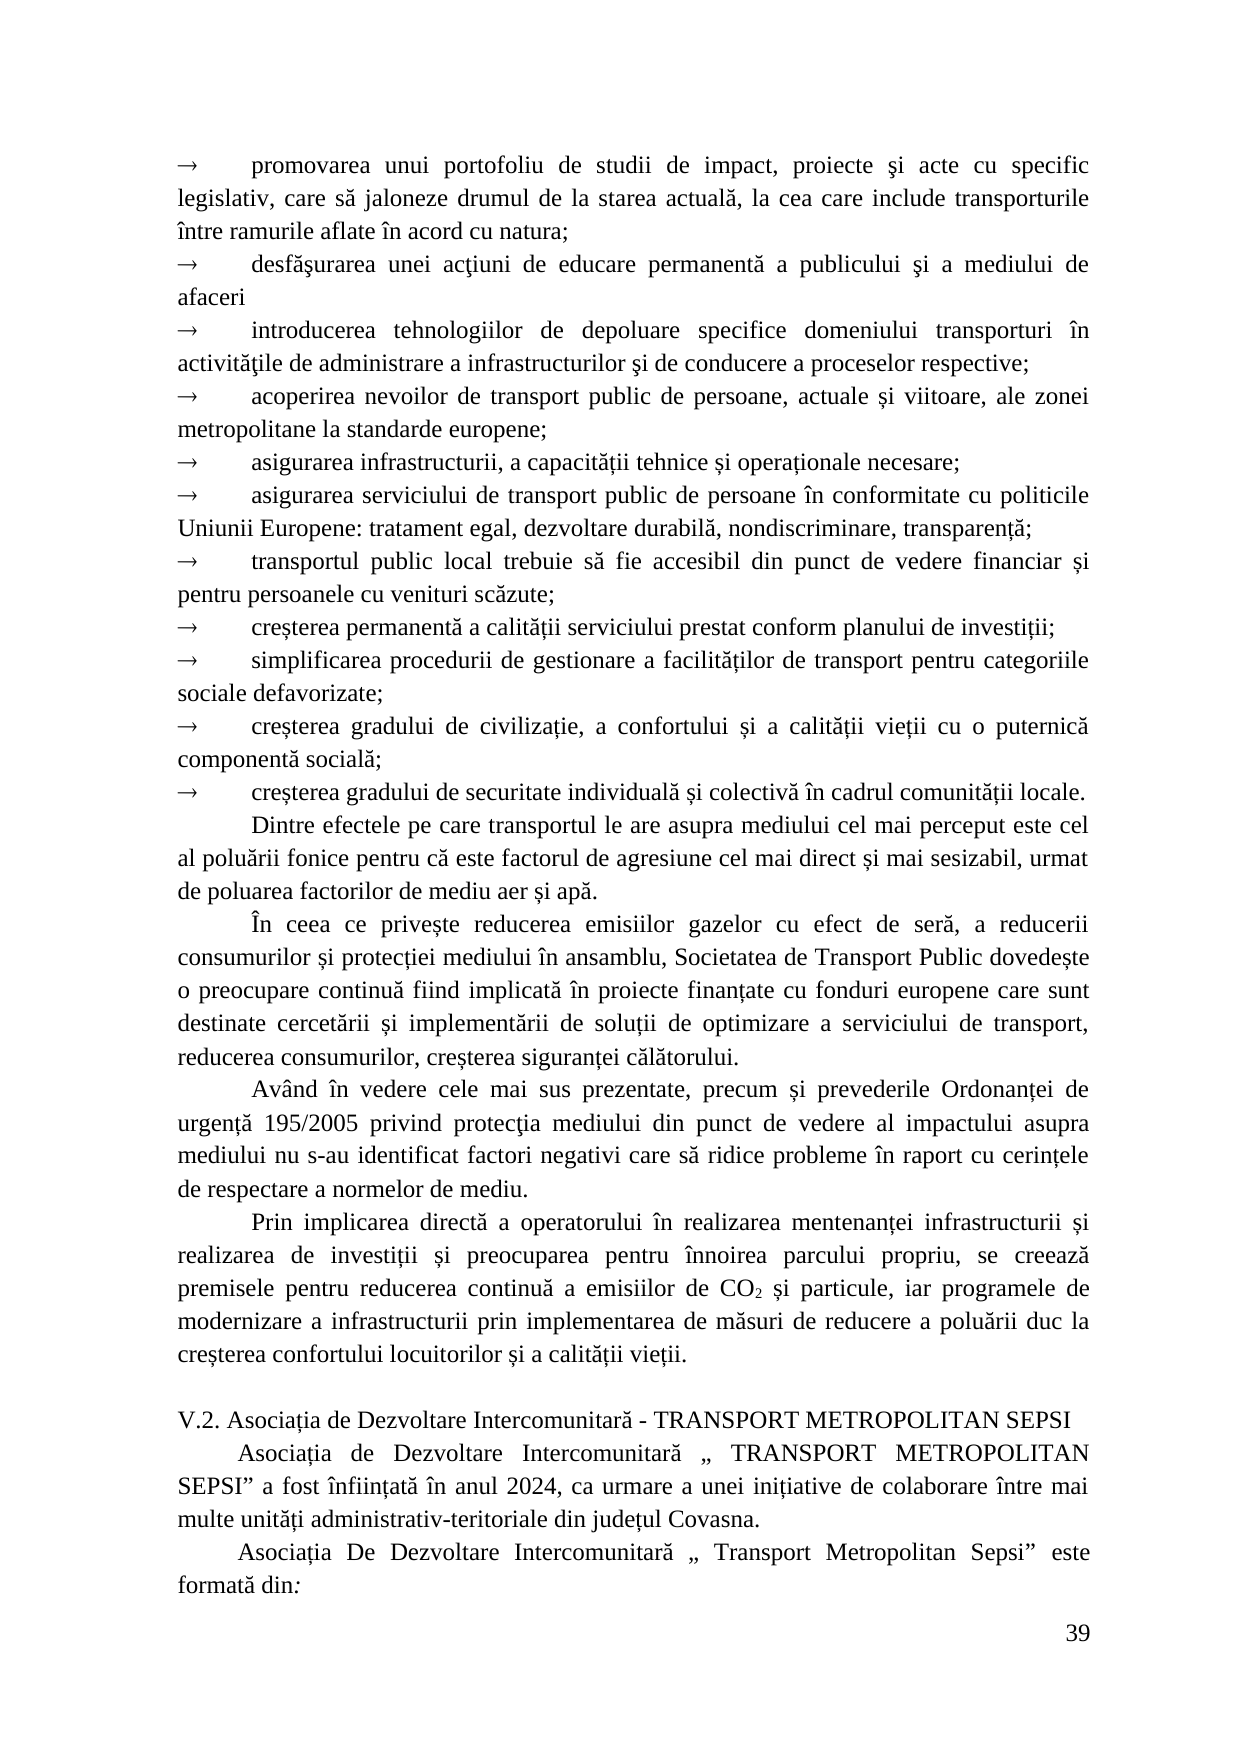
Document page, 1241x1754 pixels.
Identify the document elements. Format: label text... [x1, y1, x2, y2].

text Asociația de Dezvoltare Intercomunitară „ TRANSPORT METROPOLITAN SEPSI” a fost înființată în anul 2024, ca urmare a unei inițiative de colaborare între mai multe unități administrativ-teritoriale din județul Covasna. [177, 1438, 1090, 1533]
list introducerea tehnologiilor de depoluare specifice domeniului transporturi în activităţile de administrare a infrastructurilor şi de conducere a proceselor respective; [177, 315, 1090, 377]
list desfăşurarea unei acţiuni de educare permanentă a publicului şi a mediului de afaceri [177, 249, 1090, 311]
text Asociația De Dezvoltare Intercomunitară „ Transport Metropolitan Sepsi” este formată din: [177, 1537, 1090, 1599]
list asigurarea serviciului de transport public de persoane în conformitate cu politicile Uniunii Europene: tratament egal, dezvoltare durabilă, nondiscriminare, transparență; [177, 480, 1090, 542]
list asigurarea infrastructurii, a capacității tehnice și operaționale necesare; [177, 447, 1090, 476]
list simplificarea procedurii de gestionare a facilităților de transport pentru categoriile sociale defavorizate; [177, 645, 1090, 707]
list creșterea gradului de civilizație, a confortului și a calității vieții cu o puternică componentă socială; [177, 711, 1090, 773]
list creșterea permanentă a calității serviciului prestat conform planului de investiții; [177, 612, 1090, 641]
list acoperirea nevoilor de transport public de persoane, actuale și viitoare, ale zonei metropolitane la standarde europene; [177, 381, 1090, 443]
text Având în vedere cele mai sus prezentate, precum și prevederile Ordonanței de urgență 195/2005 privind protecţia mediului din punct de vedere al impactului asupra mediului nu s-au identificat factori negativi care să ridice probleme în raport cu cerințele de respectare a normelor de mediu. [177, 1074, 1090, 1202]
text Dintre efectele pe care transportul le are asupra mediului cel mai perceput este cel al poluării fonice pentru că este factorul de agresiune cel mai direct și mai sesizabil, urmat de poluarea factorilor de mediu aer și apă. [177, 810, 1090, 905]
list promovarea unui portofoliu de studii de impact, proiecte şi acte cu specific legislativ, care să jaloneze drumul de la starea actuală, la cea care include transporturile între ramurile aflate în acord cu natura; [177, 150, 1090, 245]
list creșterea gradului de securitate individuală și colectivă în cadrul comunității locale. [177, 777, 1090, 806]
subtitle V.2. Asociația de Dezvoltare Intercomunitară - TRANSPORT METROPOLITAN SEPSI [177, 1405, 1090, 1433]
text Prin implicarea directă a operatorului în realizarea mentenanței infrastructurii și realizarea de investiții și preocuparea pentru înnoirea parcului propriu, se creează premisele pentru reducerea continuă a emisiilor de CO2 și particule, iar programele de modernizare a infrastructurii prin implementarea de măsuri de reducere a poluării duc la creșterea confortului locuitorilor și a calității vieții. [177, 1207, 1090, 1367]
text În ceea ce privește reducerea emisiilor gazelor cu efect de seră, a reducerii consumurilor și protecției mediului în ansamblu, Societatea de Transport Public dovedește o preocupare continuă fiind implicată în proiecte finanțate cu fonduri europene care sunt destinate cercetării și implementării de soluții de optimizare a serviciului de transport, reducerea consumurilor, creșterea siguranței călătorului. [177, 909, 1090, 1070]
list transportul public local trebuie să fie accesibil din punct de vedere financiar și pentru persoanele cu venituri scăzute; [177, 546, 1090, 608]
